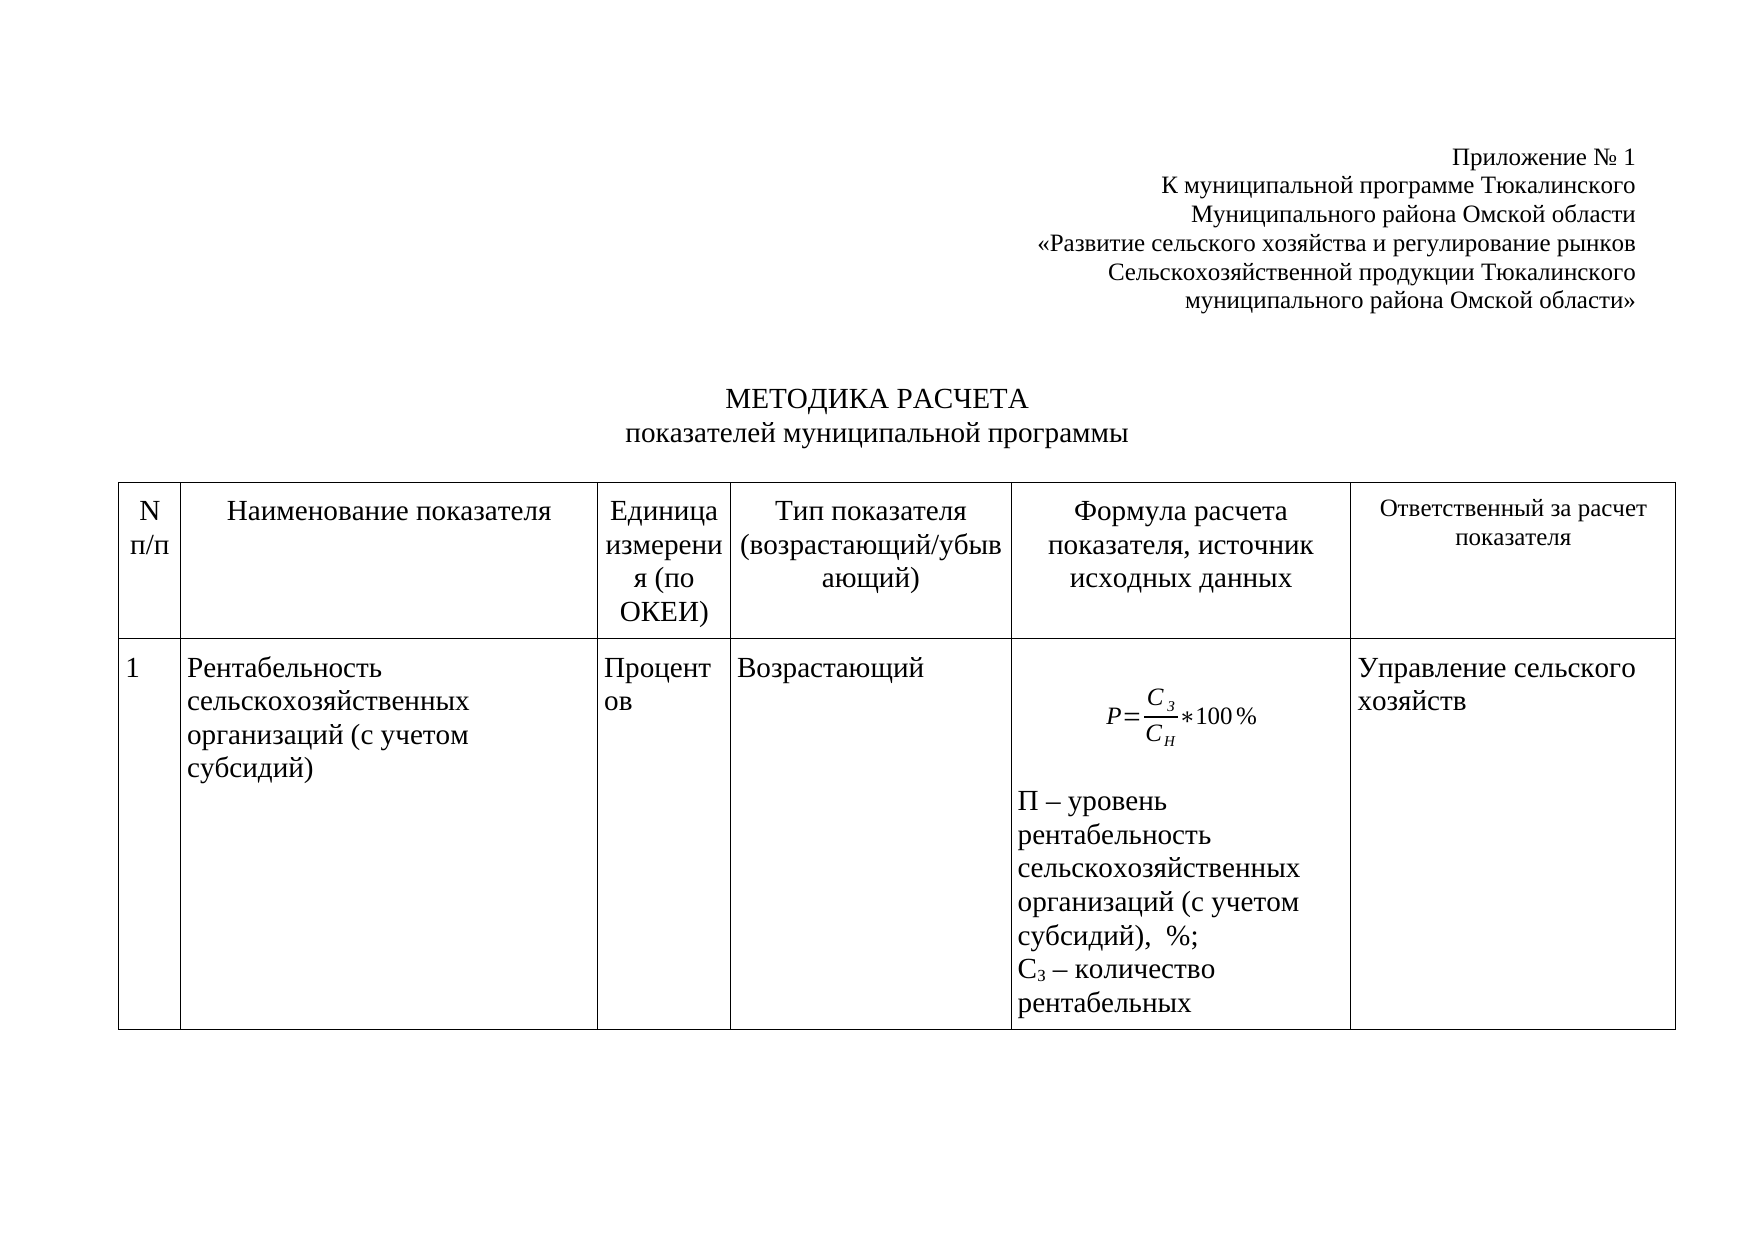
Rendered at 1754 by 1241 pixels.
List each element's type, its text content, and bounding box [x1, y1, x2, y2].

table_header Тип показателя (возрастающий/убывающий) [731, 483, 1011, 638]
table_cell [1012, 639, 1350, 1029]
text муниципального района Омской области» [118, 285, 1636, 314]
text К муниципальной программе Тюкалинского [118, 170, 1636, 199]
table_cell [181, 639, 597, 1029]
table_cell 1 [119, 639, 180, 1029]
text МЕТОДИКА РАСЧЕТА [118, 381, 1636, 415]
table_header Формула расчета показателя, источник исходных данных [1012, 483, 1350, 638]
text показателей муниципальной программы [118, 415, 1636, 448]
table_header Ответственный за расчет показателя [1351, 483, 1675, 638]
table_header N п/п [119, 483, 180, 638]
text Муниципального района Омской области [118, 199, 1636, 228]
table_header Наименование показателя [181, 483, 597, 638]
table_cell Процентов [598, 639, 730, 1029]
table_cell Возрастающий [731, 639, 1011, 1029]
text Сельскохозяйственной продукции Тюкалинского [118, 257, 1636, 285]
text Приложение № 1 [118, 142, 1636, 170]
text «Развитие сельского хозяйства и регулирование рынков [118, 228, 1636, 257]
table_header Единица измерения (по ОКЕИ) [598, 483, 730, 638]
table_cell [1351, 639, 1675, 1029]
